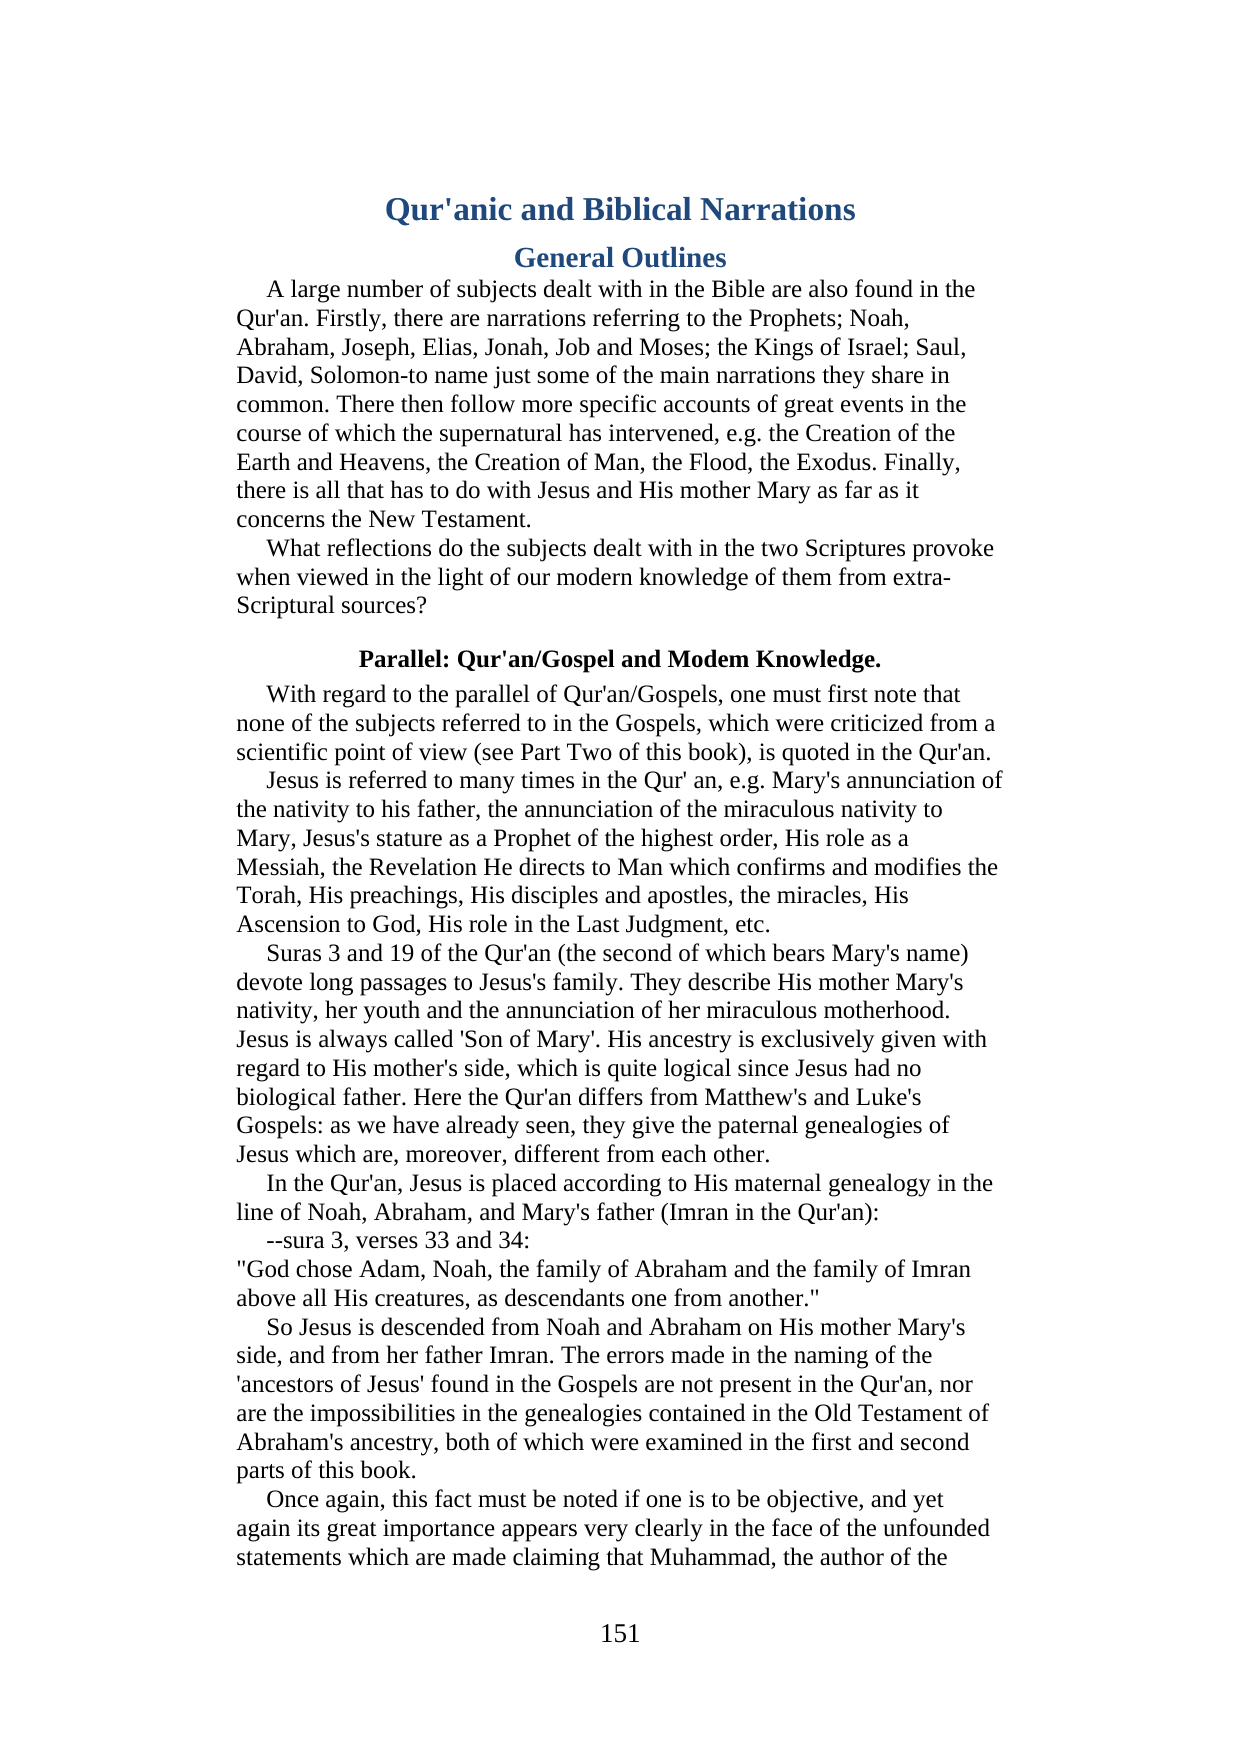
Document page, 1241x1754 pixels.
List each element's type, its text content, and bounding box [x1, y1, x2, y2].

subtitle Qur'anic and Biblical Narrations [236, 190, 1004, 228]
text In the Qur'an, Jesus is placed according to His maternal genealogy in the line of Noah, Abraham, and Mary's father (Imran in the Qur'an): [236, 1168, 1004, 1225]
text What reflections do the subjects dealt with in the two Scriptures provoke when viewed in the light of our modern knowledge of them from extra-Scriptural sources? [236, 533, 1004, 619]
text A large number of subjects dealt with in the Bible are also found in the Qur'an. Firstly, there are narrations referring to the Prophets; Noah, Abraham, Joseph, Elias, Jonah, Job and Moses; the Kings of Israel; Saul, David, Solomon-to name just some of the main narrations they share in common. There then follow more specific accounts of great events in the course of which the supernatural has intervened, e.g. the Creation of the Earth and Heavens, the Creation of Man, the Flood, the Exodus. Finally, there is all that has to do with Jesus and His mother Mary as far as it concerns the New Testament. [236, 274, 1004, 533]
text --sura 3, verses 33 and 34: "God chose Adam, Noah, the family of Abraham and the family of Imran above all His creatures, as descendants one from another." [236, 1225, 1004, 1312]
text Parallel: Qur'an/Gospel and Modem Knowledge. [236, 644, 1004, 673]
text Suras 3 and 19 of the Qur'an (the second of which bears Mary's name) devote long passages to Jesus's family. They describe His mother Mary's nativity, her youth and the annunciation of her miraculous motherhood. Jesus is always called 'Son of Mary'. His ancestry is exclusively given with regard to His mother's side, which is quite logical since Jesus had no biological father. Here the Qur'an differs from Matthew's and Luke's Gospels: as we have already seen, they give the paternal genealogies of Jesus which are, moreover, different from each other. [236, 938, 1004, 1168]
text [236, 1484, 1004, 1570]
text Jesus is referred to many times in the Qur' an, e.g. Mary's annunciation of the nativity to his father, the annunciation of the miraculous nativity to Mary, Jesus's stature as a Prophet of the highest order, His role as a Messiah, the Revelation He directs to Man which confirms and modifies the Torah, His preachings, His disciples and apostles, the miracles, His Ascension to God, His role in the Last Judgment, etc. [236, 765, 1004, 938]
subtitle General Outlines [236, 241, 1004, 274]
text So Jesus is descended from Noah and Abraham on His mother Mary's side, and from her father Imran. The errors made in the naming of the 'ancestors of Jesus' found in the Gospels are not present in the Qur'an, nor are the impossibilities in the genealogies contained in the Old Testament of Abraham's ancestry, both of which were examined in the first and second parts of this book. [236, 1312, 1004, 1484]
text With regard to the parallel of Qur'an/Gospels, one must first note that none of the subjects referred to in the Gospels, which were criticized from a scientific point of view (see Part Two of this book), is quoted in the Qur'an. [236, 679, 1004, 765]
